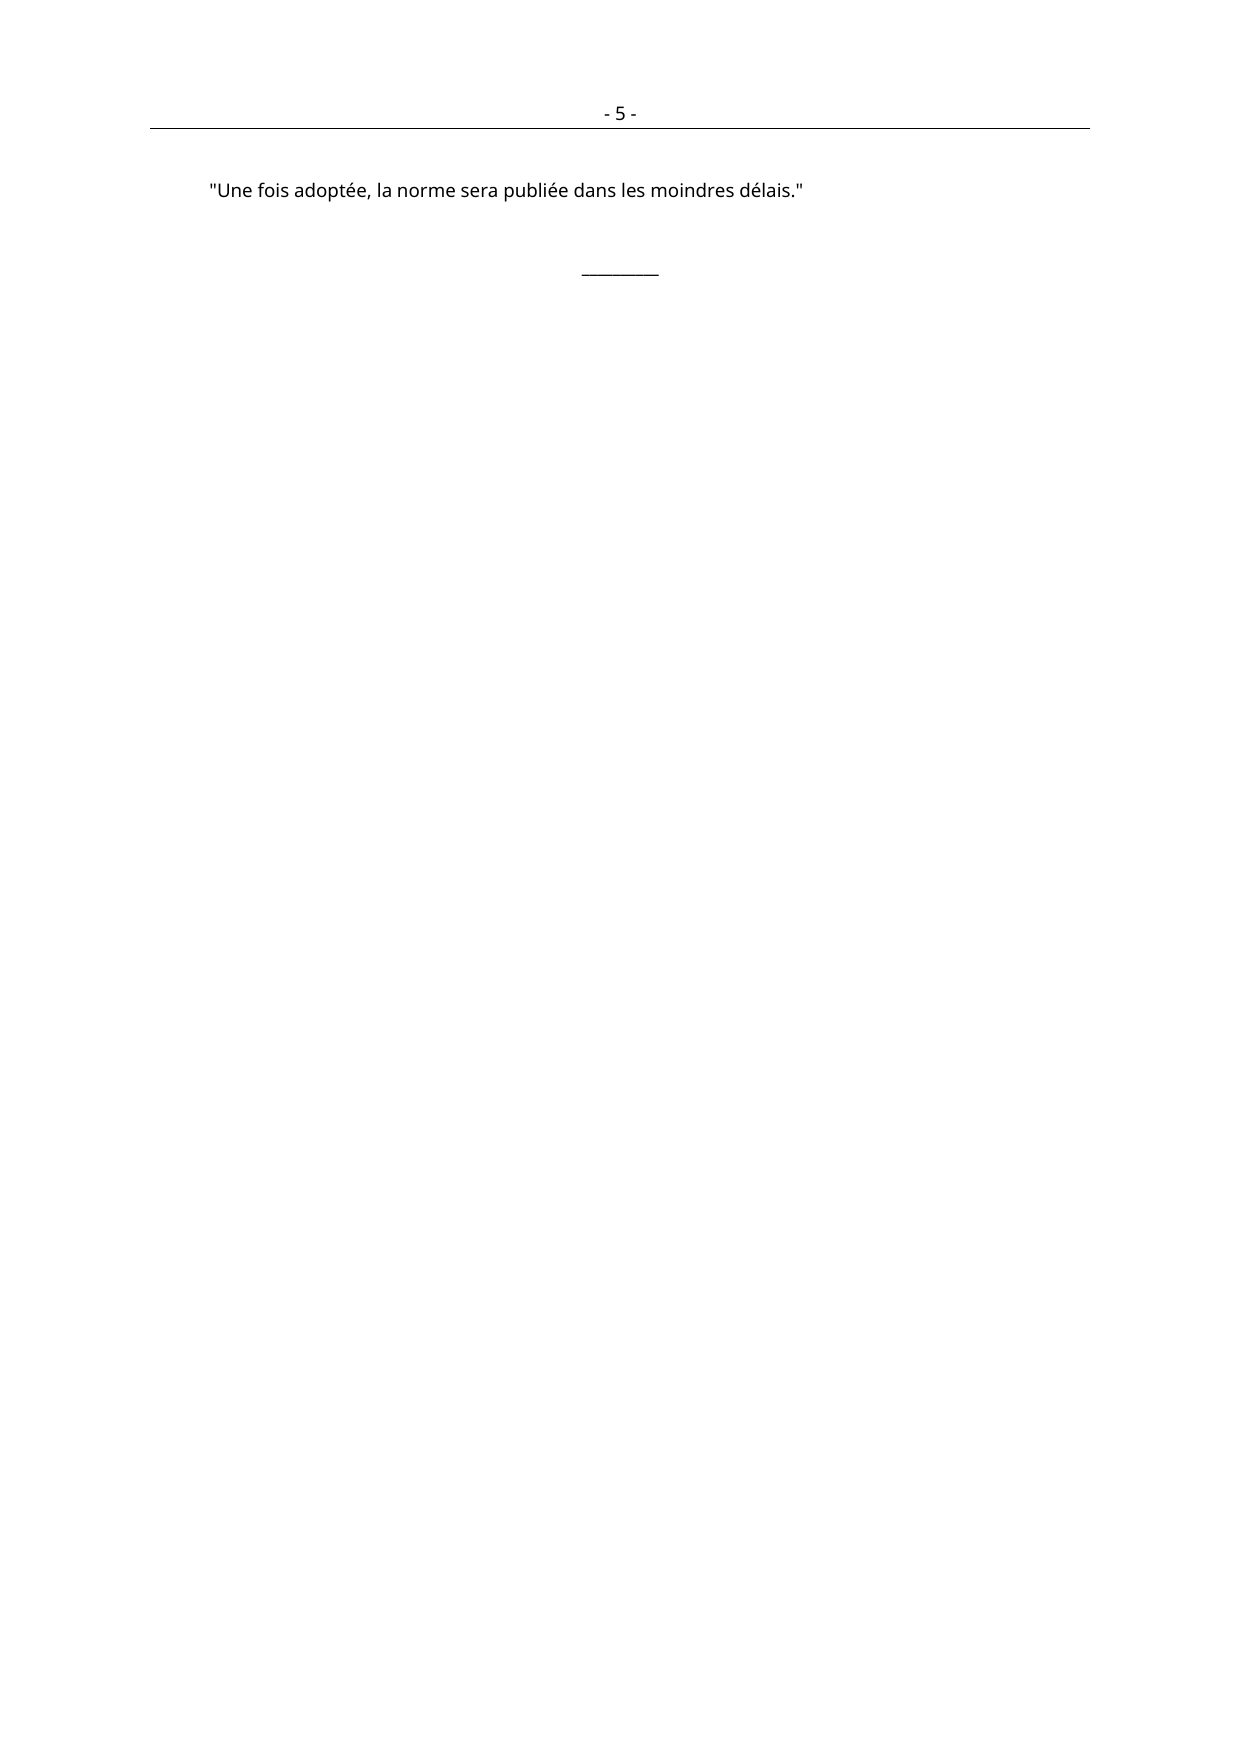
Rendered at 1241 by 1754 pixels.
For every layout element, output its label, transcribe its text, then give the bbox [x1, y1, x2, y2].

text "Une fois adoptée, la norme sera publiée dans les moindres délais." [209, 177, 1031, 203]
text __________ [150, 253, 1090, 279]
